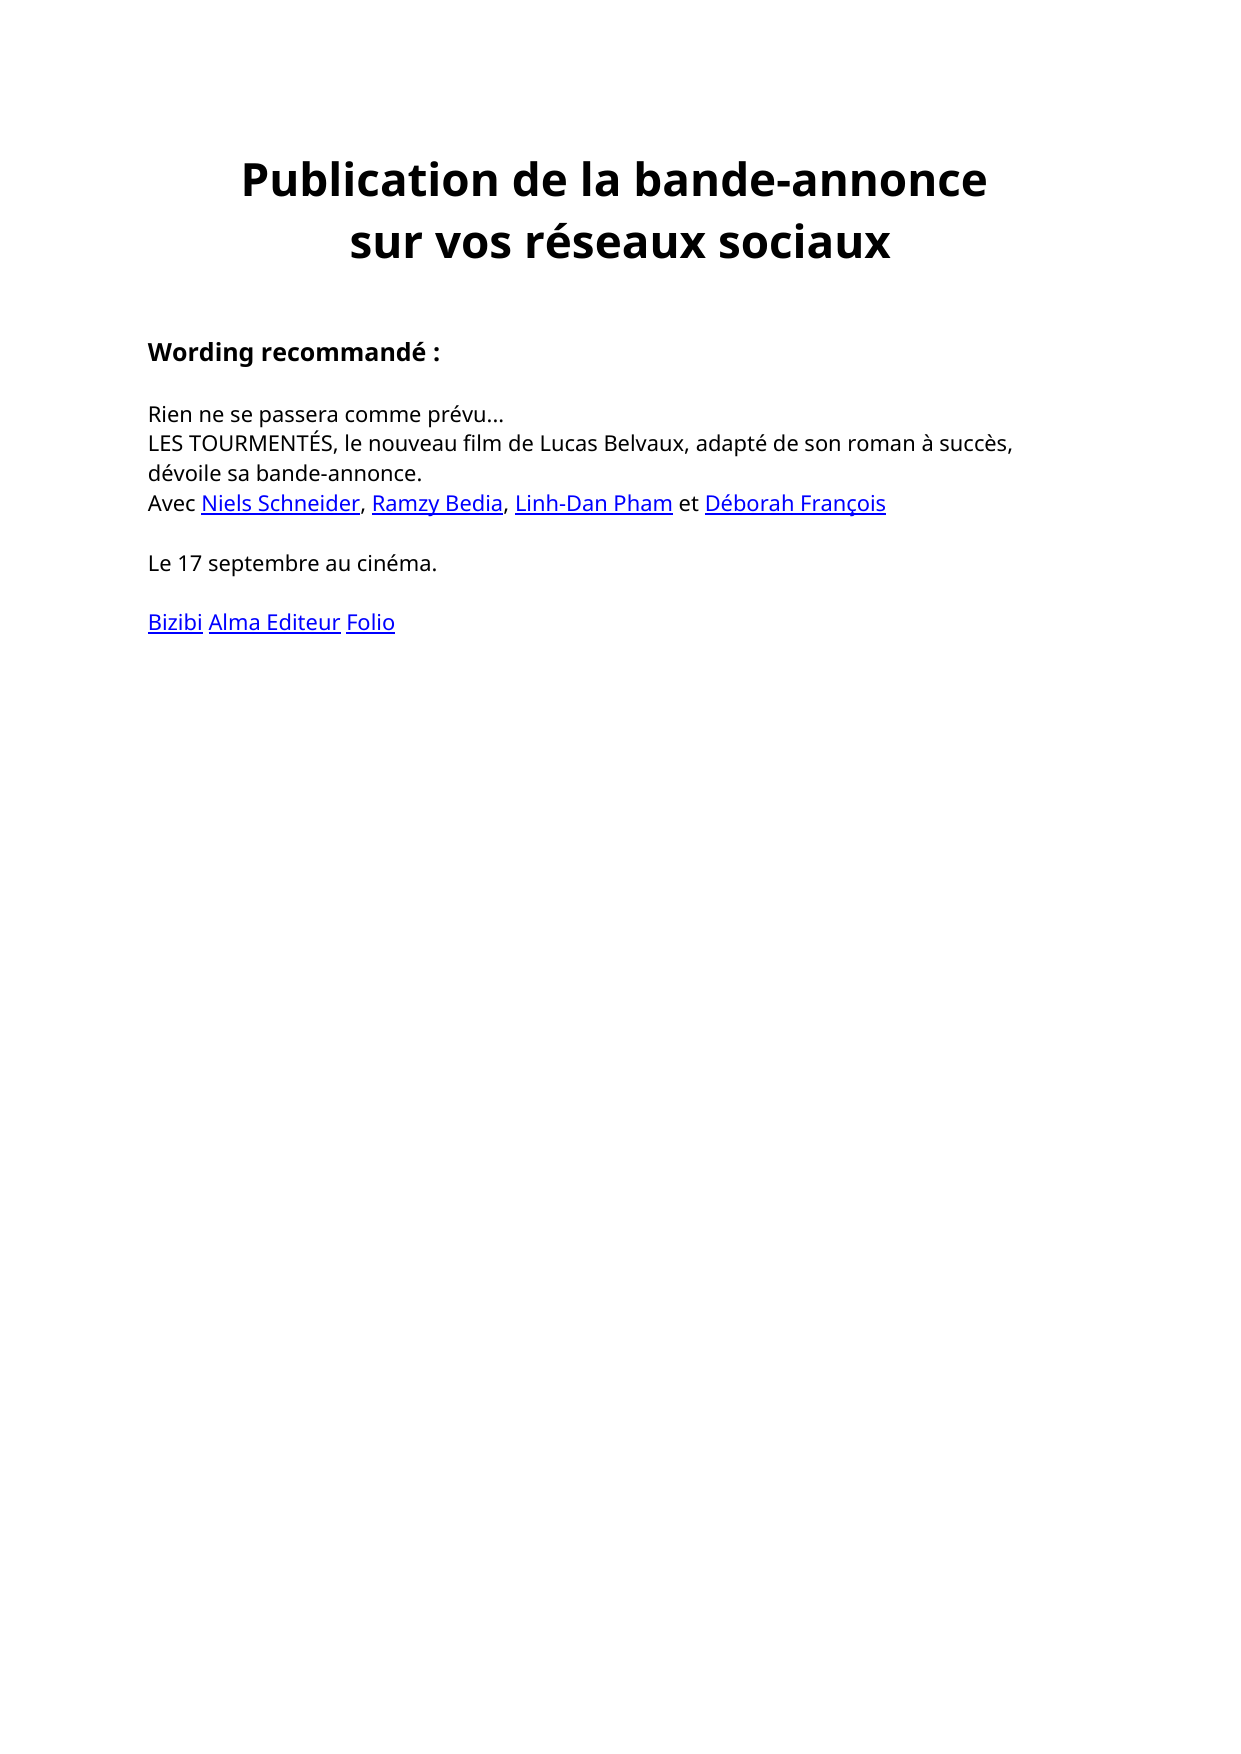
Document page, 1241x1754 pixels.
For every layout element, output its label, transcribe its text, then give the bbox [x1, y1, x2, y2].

text Le 17 septembre au cinéma. [148, 548, 1093, 577]
text Publication de la bande-annonce sur vos réseaux sociaux [148, 148, 1093, 272]
text Rien ne se passera comme prévu... [148, 369, 1093, 428]
text LES TOURMENTÉS, le nouveau film de Lucas Belvaux, adapté de son roman à succès, dévoile sa bande-annonce. [148, 428, 1093, 488]
text Avec Niels Schneider, Ramzy Bedia, Linh-Dan Pham et Déborah François [148, 488, 1093, 518]
text Wording recommandé : [148, 272, 1093, 369]
text Bizibi Alma Editeur Folio [148, 607, 1093, 637]
